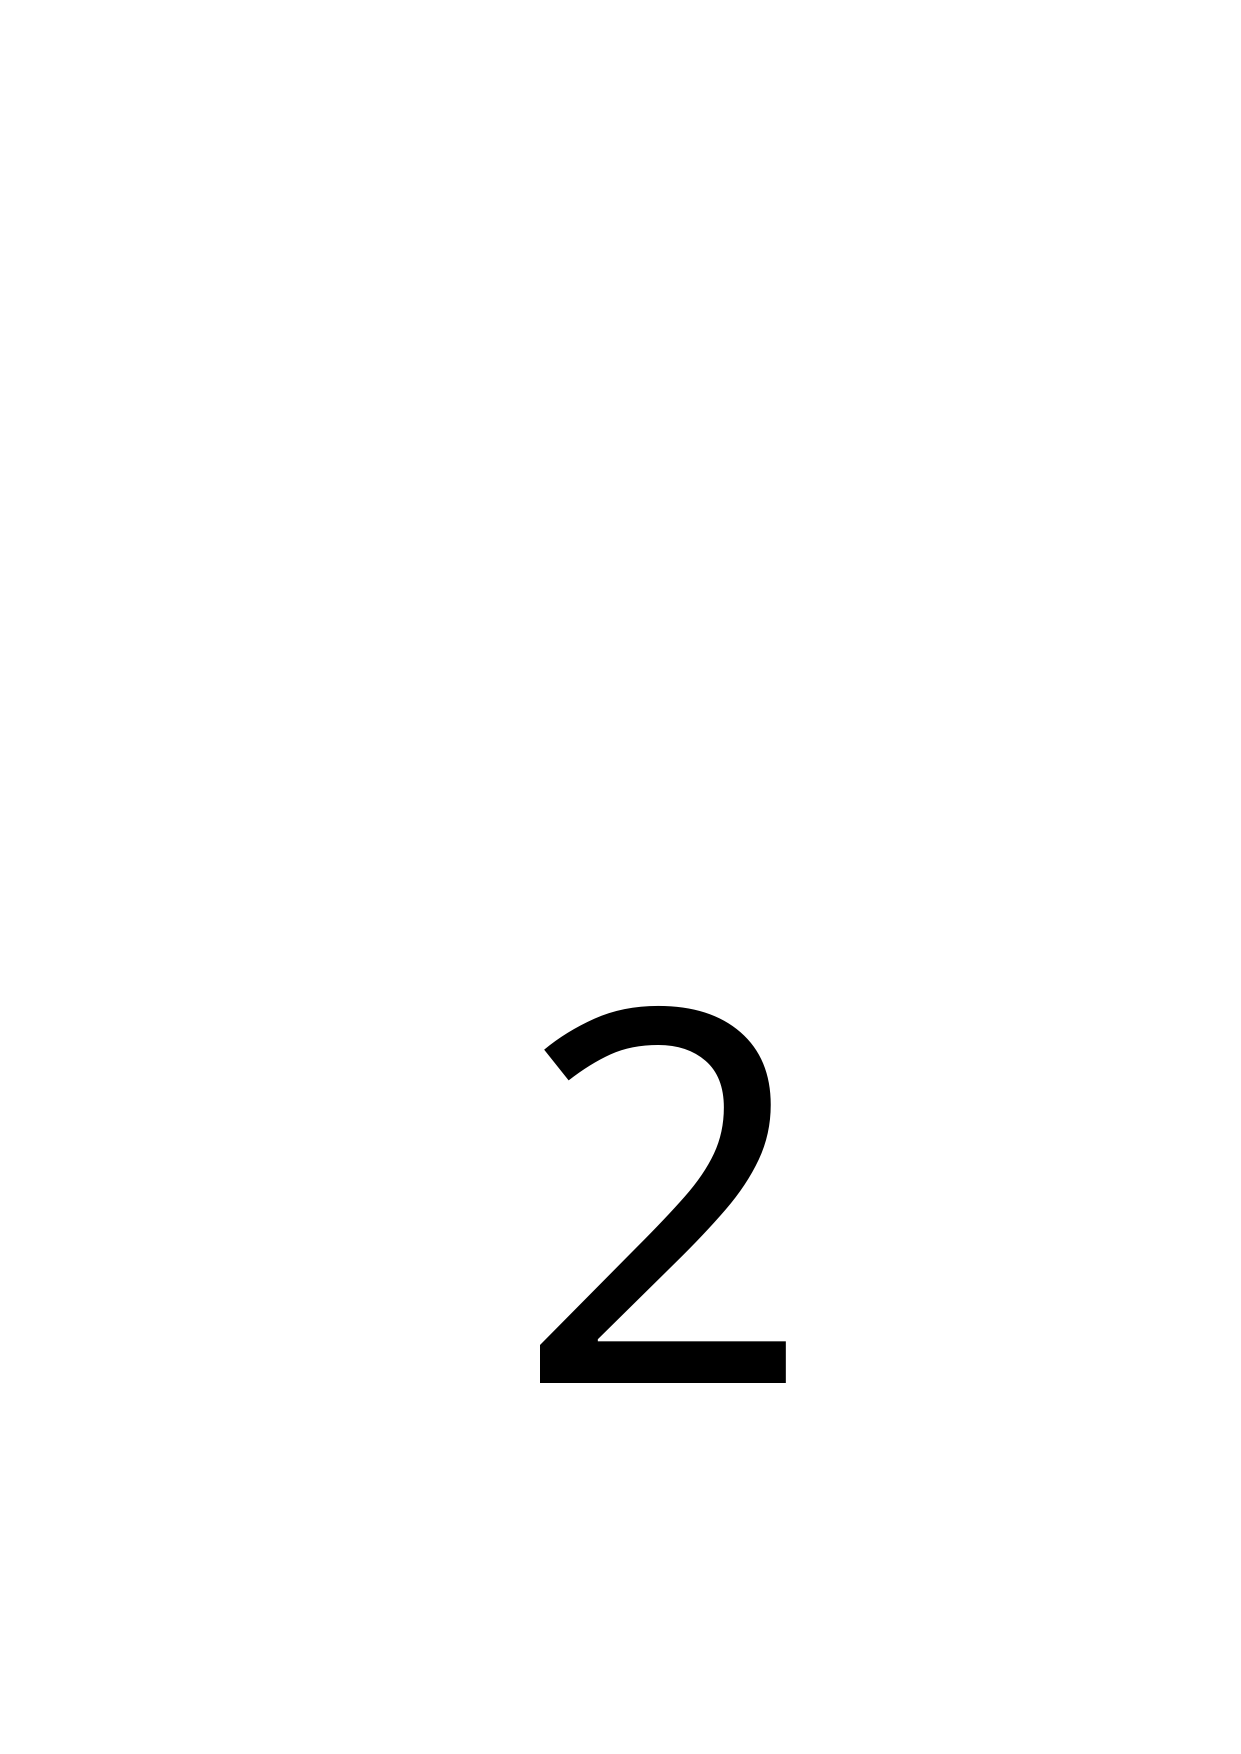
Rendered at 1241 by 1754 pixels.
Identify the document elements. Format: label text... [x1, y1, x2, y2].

text 2 [177, 827, 1152, 1536]
